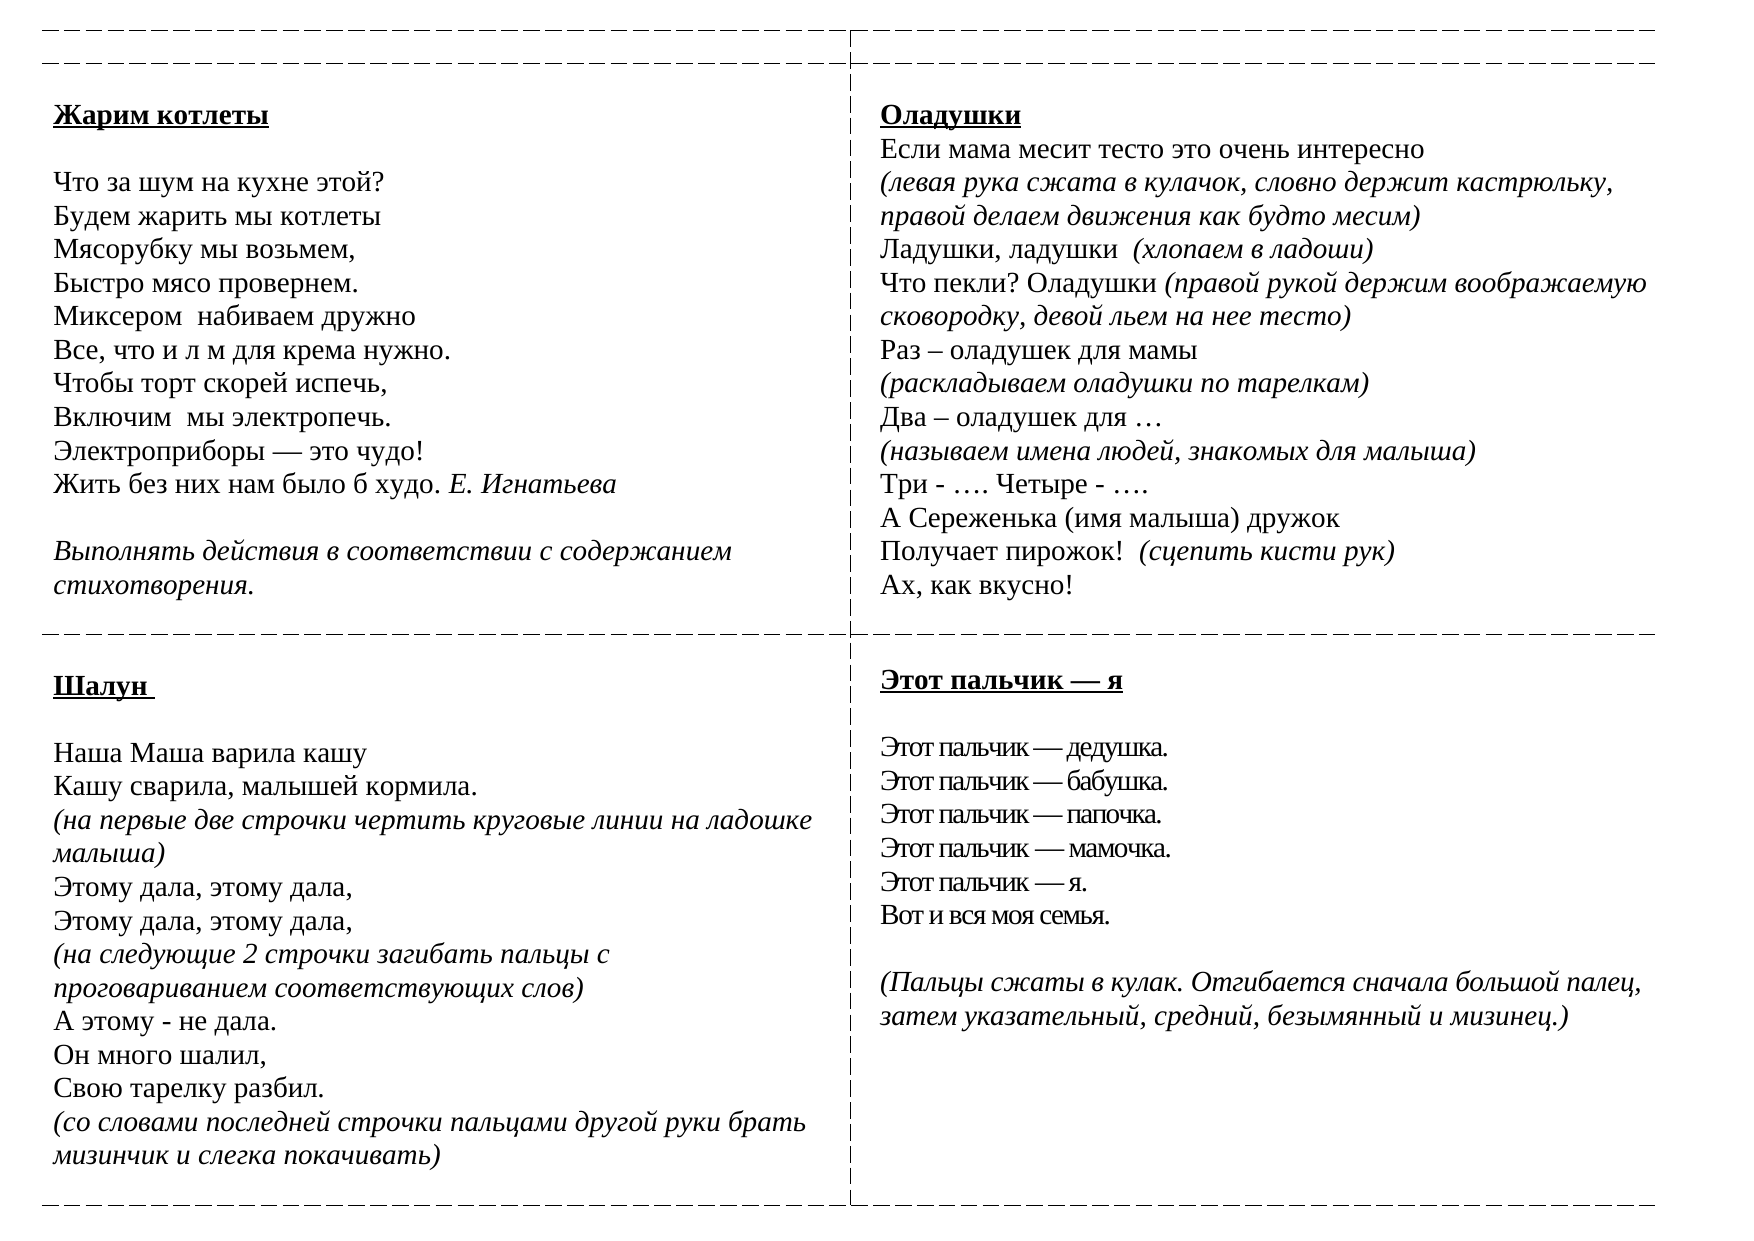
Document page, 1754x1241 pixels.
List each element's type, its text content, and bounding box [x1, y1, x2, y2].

table_cell Жарим котлеты Что за шум на кухне этой? Будем жарить мы котлеты Мясорубку мы возьмем, Быстро мясо провернем. Миксером набиваем дружно Все, что и л м для крема нужно. Чтобы торт скорей испечь, Включим мы электропечь. Электроприборы — это чудо! Жить без них нам было б худо. Е. Игнатьева Выполнять действия в соответствии с содержанием стихотворения. [42, 63, 850, 634]
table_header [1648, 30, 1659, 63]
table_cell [42, 634, 850, 1204]
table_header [42, 30, 850, 63]
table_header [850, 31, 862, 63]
table_cell Оладушки Если мама месит тесто это очень интересно (левая рука сжата в кулачок, словно держит кастрюльку, правой делаем движения как будто месим) Ладушки, ладушки (хлопаем в ладоши) Что пекли? Оладушки (правой рукой держим воображаемую сковородку, девой льем на нее тесто) Раз – оладушек для мамы (раскладываем оладушки по тарелкам) Два – оладушек для … (называем имена людей, знакомых для малыша) Три - …. Четыре - …. А Сереженька (имя малыша) дружок Получает пирожок! (сцепить кисти рук) Ах, как вкусно! [850, 63, 1659, 634]
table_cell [850, 634, 1659, 1204]
